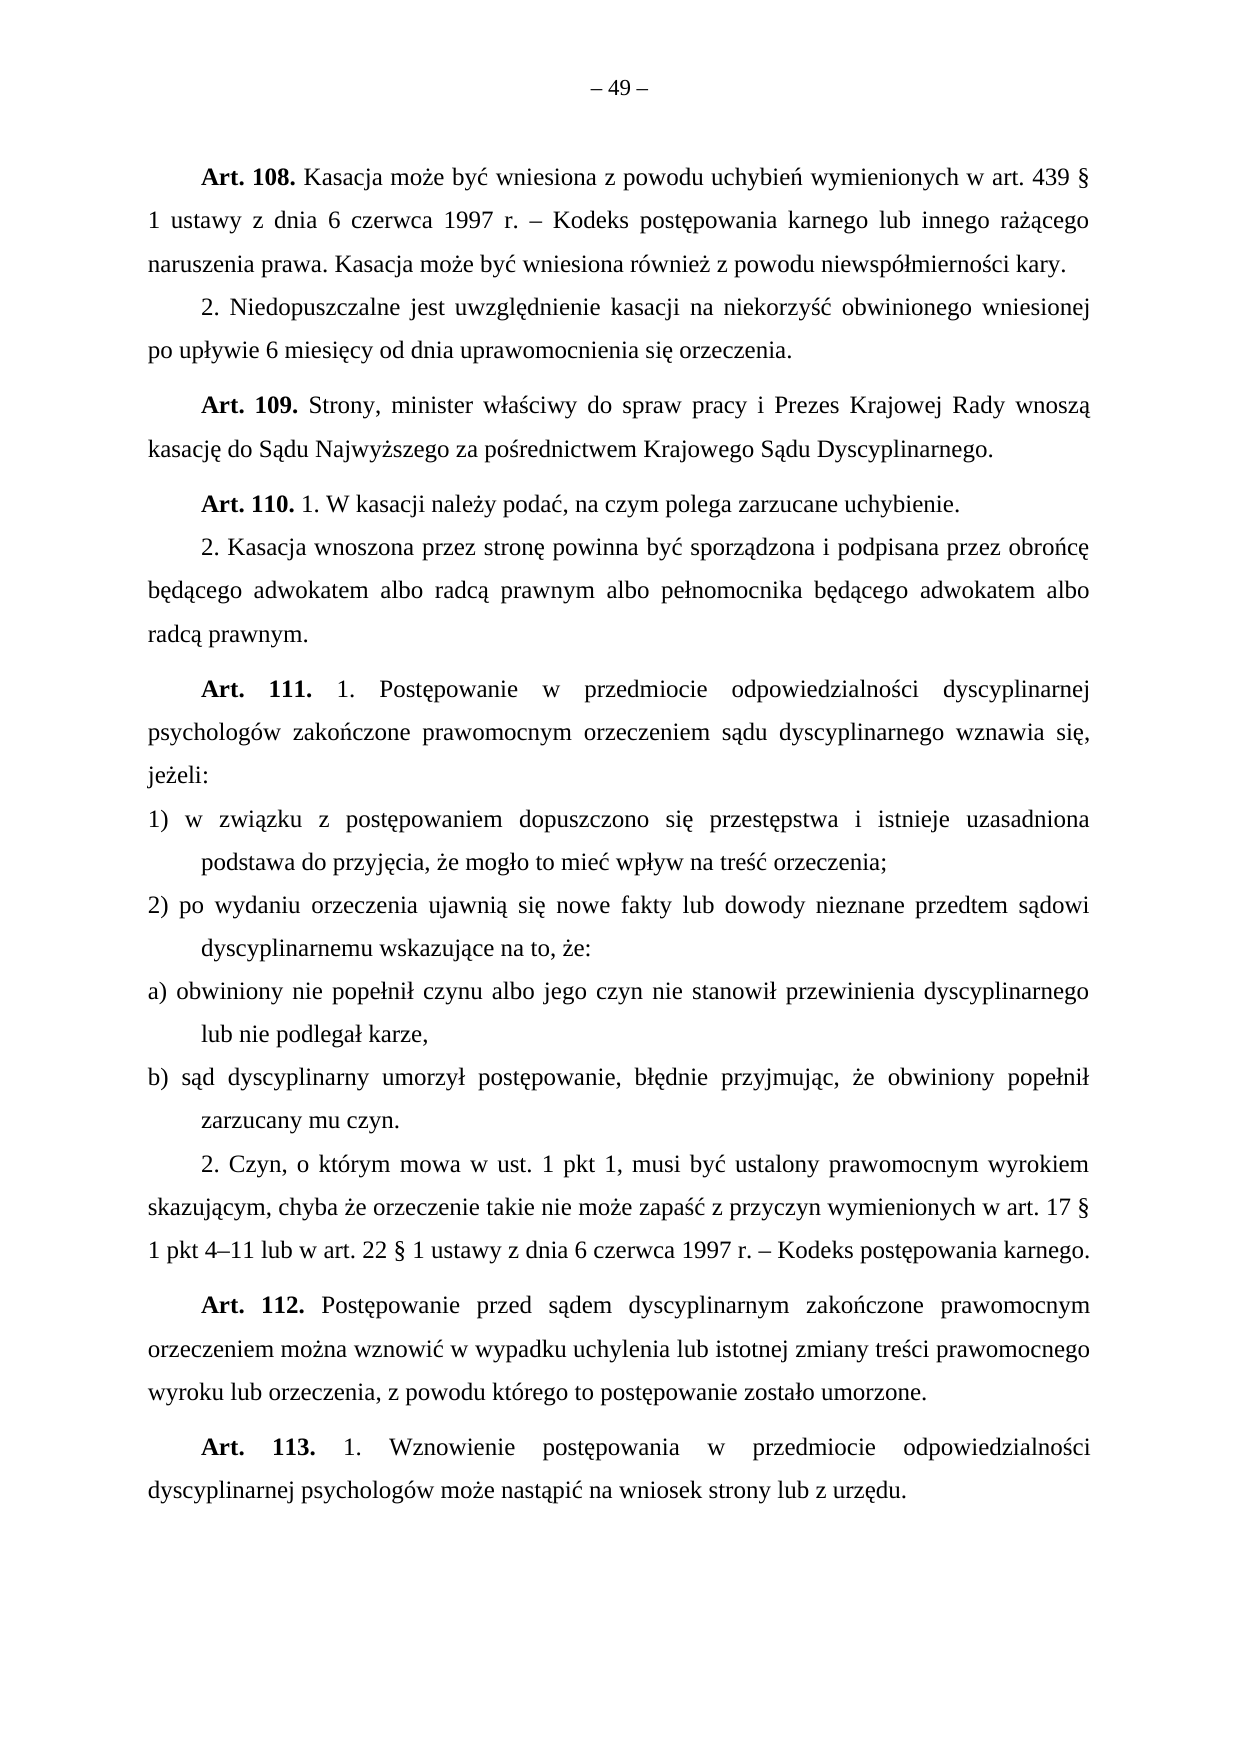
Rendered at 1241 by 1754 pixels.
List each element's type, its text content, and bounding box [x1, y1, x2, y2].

text Art. 110. 1. W kasacji należy podać, na czym polega zarzucane uchybienie. [148, 489, 1091, 518]
text Art. 113. 1. Wznowienie postępowania w przedmiocie odpowiedzialności dyscyplinarnej psychologów może nastąpić na wniosek strony lub z urzędu. [148, 1432, 1091, 1504]
text 1) w związku z postępowaniem dopuszczono się przestępstwa i istnieje uzasadniona podstawa do przyjęcia, że mogło to mieć wpływ na treść orzeczenia; [148, 804, 1091, 876]
text 2. Czyn, o którym mowa w ust. 1 pkt 1, musi być ustalony prawomocnym wyrokiem skazującym, chyba że orzeczenie takie nie może zapaść z przyczyn wymienionych w art. 17 § 1 pkt 4–11 lub w art. 22 § 1 ustawy z dnia 6 czerwca 1997 r. – Kodeks postępowania karnego. [148, 1149, 1091, 1264]
text Art. 109. Strony, minister właściwy do spraw pracy i Prezes Krajowej Rady wnoszą kasację do Sądu Najwyższego za pośrednictwem Krajowego Sądu Dyscyplinarnego. [148, 391, 1091, 462]
text Art. 108. Kasacja może być wniesiona z powodu uchybień wymienionych w art. 439 § 1 ustawy z dnia 6 czerwca 1997 r. – Kodeks postępowania karnego lub innego rażącego naruszenia prawa. Kasacja może być wniesiona również z powodu niewspółmierności kary. [148, 162, 1091, 277]
text 2. Kasacja wnoszona przez stronę powinna być sporządzona i podpisana przez obrońcę będącego adwokatem albo radcą prawnym albo pełnomocnika będącego adwokatem albo radcą prawnym. [148, 532, 1091, 647]
text 2. Niedopuszczalne jest uwzględnienie kasacji na niekorzyść obwinionego wniesionej po upływie 6 miesięcy od dnia uprawomocnienia się orzeczenia. [148, 292, 1091, 364]
text Art. 112. Postępowanie przed sądem dyscyplinarnym zakończone prawomocnym orzeczeniem można wznowić w wypadku uchylenia lub istotnej zmiany treści prawomocnego wyroku lub orzeczenia, z powodu którego to postępowanie zostało umorzone. [148, 1291, 1091, 1406]
text Art. 111. 1. Postępowanie w przedmiocie odpowiedzialności dyscyplinarnej psychologów zakończone prawomocnym orzeczeniem sądu dyscyplinarnego wznawia się, jeżeli: [148, 674, 1091, 789]
text 2) po wydaniu orzeczenia ujawnią się nowe fakty lub dowody nieznane przedtem sądowi dyscyplinarnemu wskazujące na to, że: [148, 890, 1091, 962]
text b) sąd dyscyplinarny umorzył postępowanie, błędnie przyjmując, że obwiniony popełnił zarzucany mu czyn. [148, 1062, 1091, 1134]
text a) obwiniony nie popełnił czynu albo jego czyn nie stanowił przewinienia dyscyplinarnego lub nie podlegał karze, [148, 976, 1091, 1048]
